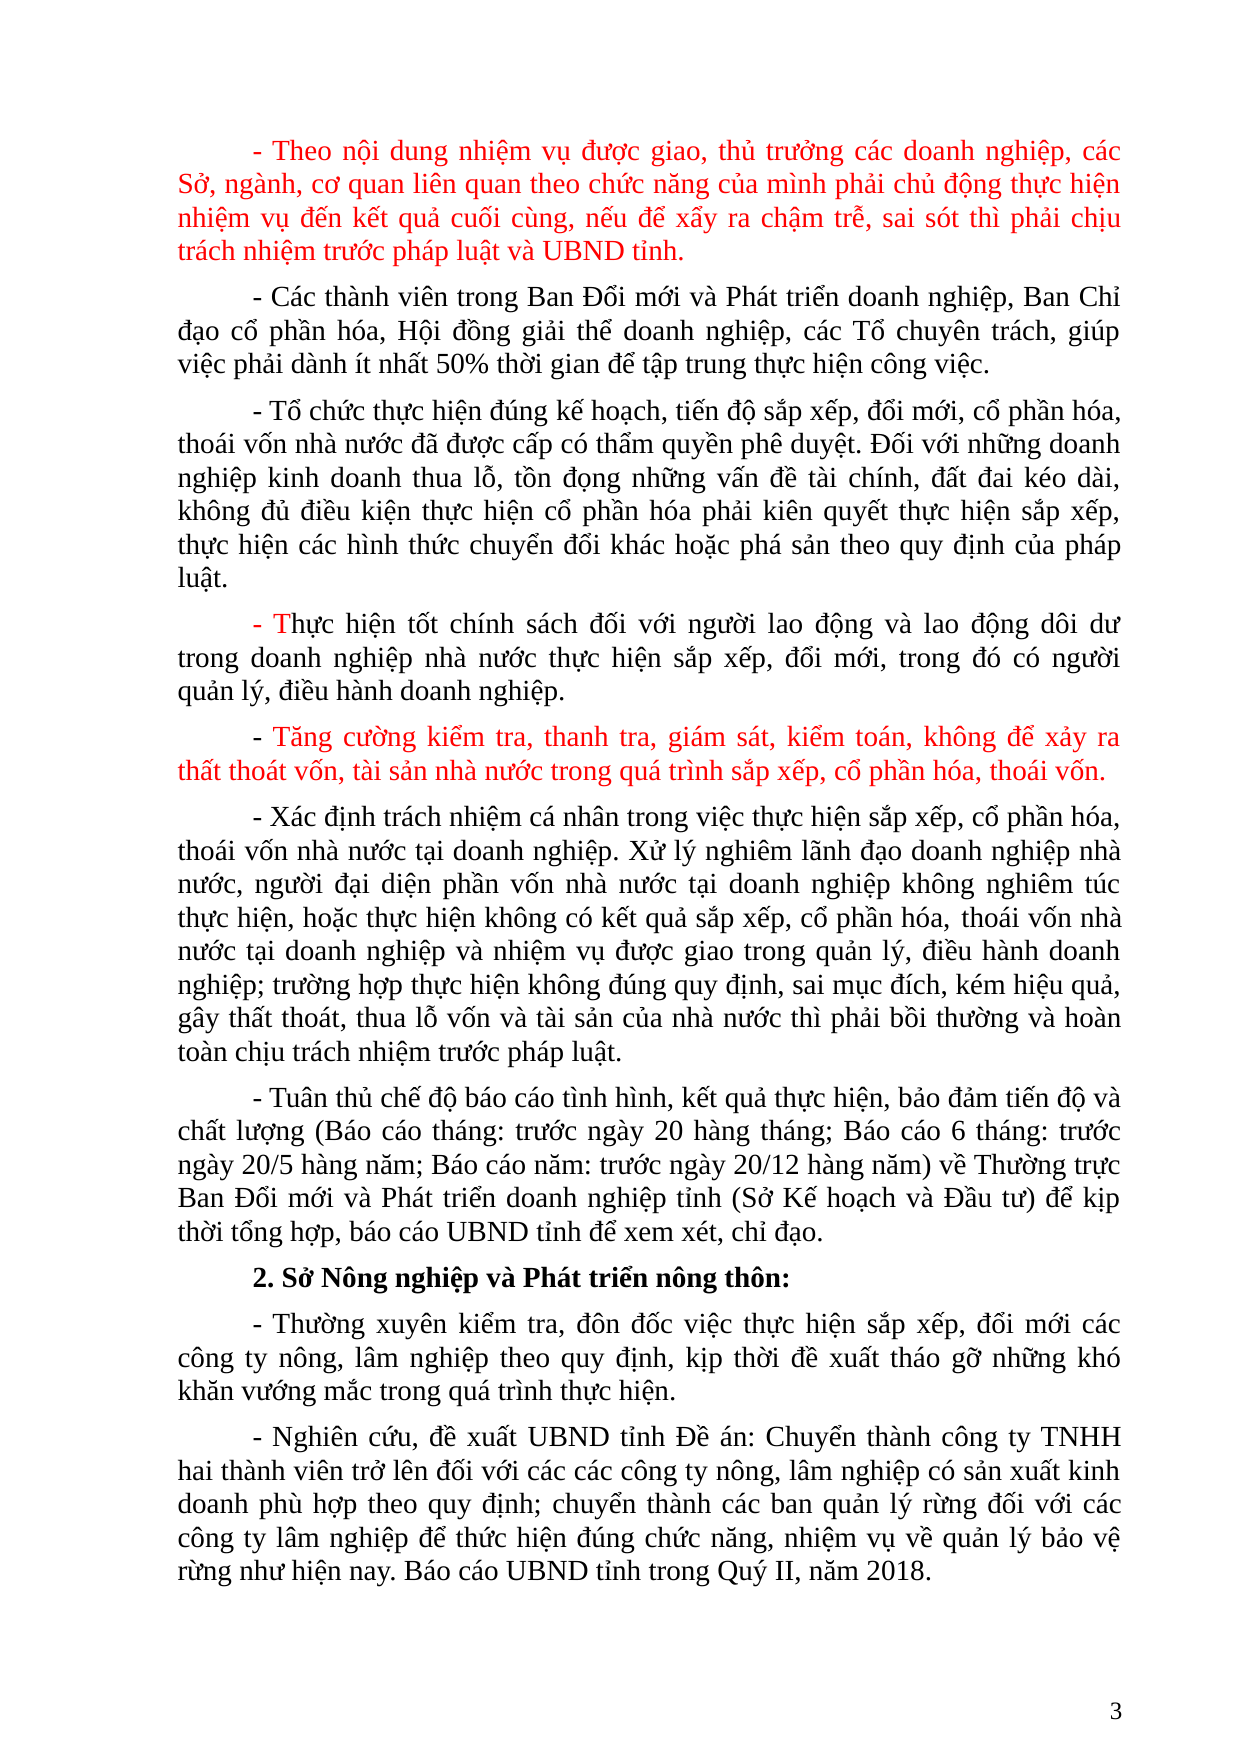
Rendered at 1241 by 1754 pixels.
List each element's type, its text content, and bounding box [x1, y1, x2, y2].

text - Theo nội dung nhiệm vụ được giao, thủ trưởng các doanh nghiệp, các Sở, ngành, cơ quan liên quan theo chức năng của mình phải chủ động thực hiện nhiệm vụ đến kết quả cuối cùng, nếu để xẩy ra chậm trễ, sai sót thì phải chịu trách nhiệm trước pháp luật và UBND tỉnh. [177, 133, 1122, 267]
text - Tuân thủ chế độ báo cáo tình hình, kết quả thực hiện, bảo đảm tiến độ và chất lượng (Báo cáo tháng: trước ngày 20 hàng tháng; Báo cáo 6 tháng: trước ngày 20/5 hàng năm; Báo cáo năm: trước ngày 20/12 hàng năm) về Thường trực Ban Đổi mới và Phát triển doanh nghiệp tỉnh (Sở Kế hoạch và Đầu tư) để kịp thời tổng hợp, báo cáo UBND tỉnh để xem xét, chỉ đạo. [177, 1080, 1122, 1248]
text - Các thành viên trong Ban Đổi mới và Phát triển doanh nghiệp, Ban Chỉ đạo cổ phần hóa, Hội đồng giải thể doanh nghiệp, các Tổ chuyên trách, giúp việc phải dành ít nhất 50% thời gian để tập trung thực hiện công việc. [177, 279, 1122, 380]
text - Nghiên cứu, đề xuất UBND tỉnh Đề án: Chuyển thành công ty TNHH hai thành viên trở lên đối với các các công ty nông, lâm nghiệp có sản xuất kinh doanh phù hợp theo quy định; chuyển thành các ban quản lý rừng đối với các công ty lâm nghiệp để thức hiện đúng chức năng, nhiệm vụ về quản lý bảo vệ rừng như hiện nay. Báo cáo UBND tỉnh trong Quý II, năm 2018. [177, 1419, 1122, 1587]
text 2. Sở Nông nghiệp và Phát triển nông thôn: [177, 1260, 1122, 1294]
text - Thường xuyên kiểm tra, đôn đốc việc thực hiện sắp xếp, đổi mới các công ty nông, lâm nghiệp theo quy định, kịp thời đề xuất tháo gỡ những khó khăn vướng mắc trong quá trình thực hiện. [177, 1306, 1122, 1407]
text - Tăng cường kiểm tra, thanh tra, giám sát, kiểm toán, không để xảy ra thất thoát vốn, tài sản nhà nước trong quá trình sắp xếp, cổ phần hóa, thoái vốn. [177, 719, 1122, 787]
text - Xác định trách nhiệm cá nhân trong việc thực hiện sắp xếp, cổ phần hóa, thoái vốn nhà nước tại doanh nghiệp. Xử lý nghiêm lãnh đạo doanh nghiệp nhà nước, người đại diện phần vốn nhà nước tại doanh nghiệp không nghiêm túc thực hiện, hoặc thực hiện không có kết quả sắp xếp, cổ phần hóa, thoái vốn nhà nước tại doanh nghiệp và nhiệm vụ được giao trong quản lý, điều hành doanh nghiệp; trường hợp thực hiện không đúng quy định, sai mục đích, kém hiệu quả, gây thất thoát, thua lỗ vốn và tài sản của nhà nước thì phải bồi thường và hoàn toàn chịu trách nhiệm trước pháp luật. [177, 799, 1122, 1067]
text - Tổ chức thực hiện đúng kế hoạch, tiến độ sắp xếp, đổi mới, cổ phần hóa, thoái vốn nhà nước đã được cấp có thẩm quyền phê duyệt. Đối với những doanh nghiệp kinh doanh thua lỗ, tồn đọng những vấn đề tài chính, đất đai kéo dài, không đủ điều kiện thực hiện cổ phần hóa phải kiên quyết thực hiện sắp xếp, thực hiện các hình thức chuyển đổi khác hoặc phá sản theo quy định của pháp luật. [177, 393, 1122, 594]
text - Thực hiện tốt chính sách đối với người lao động và lao động dôi dư trong doanh nghiệp nhà nước thực hiện sắp xếp, đổi mới, trong đó có người quản lý, điều hành doanh nghiệp. [177, 606, 1122, 707]
